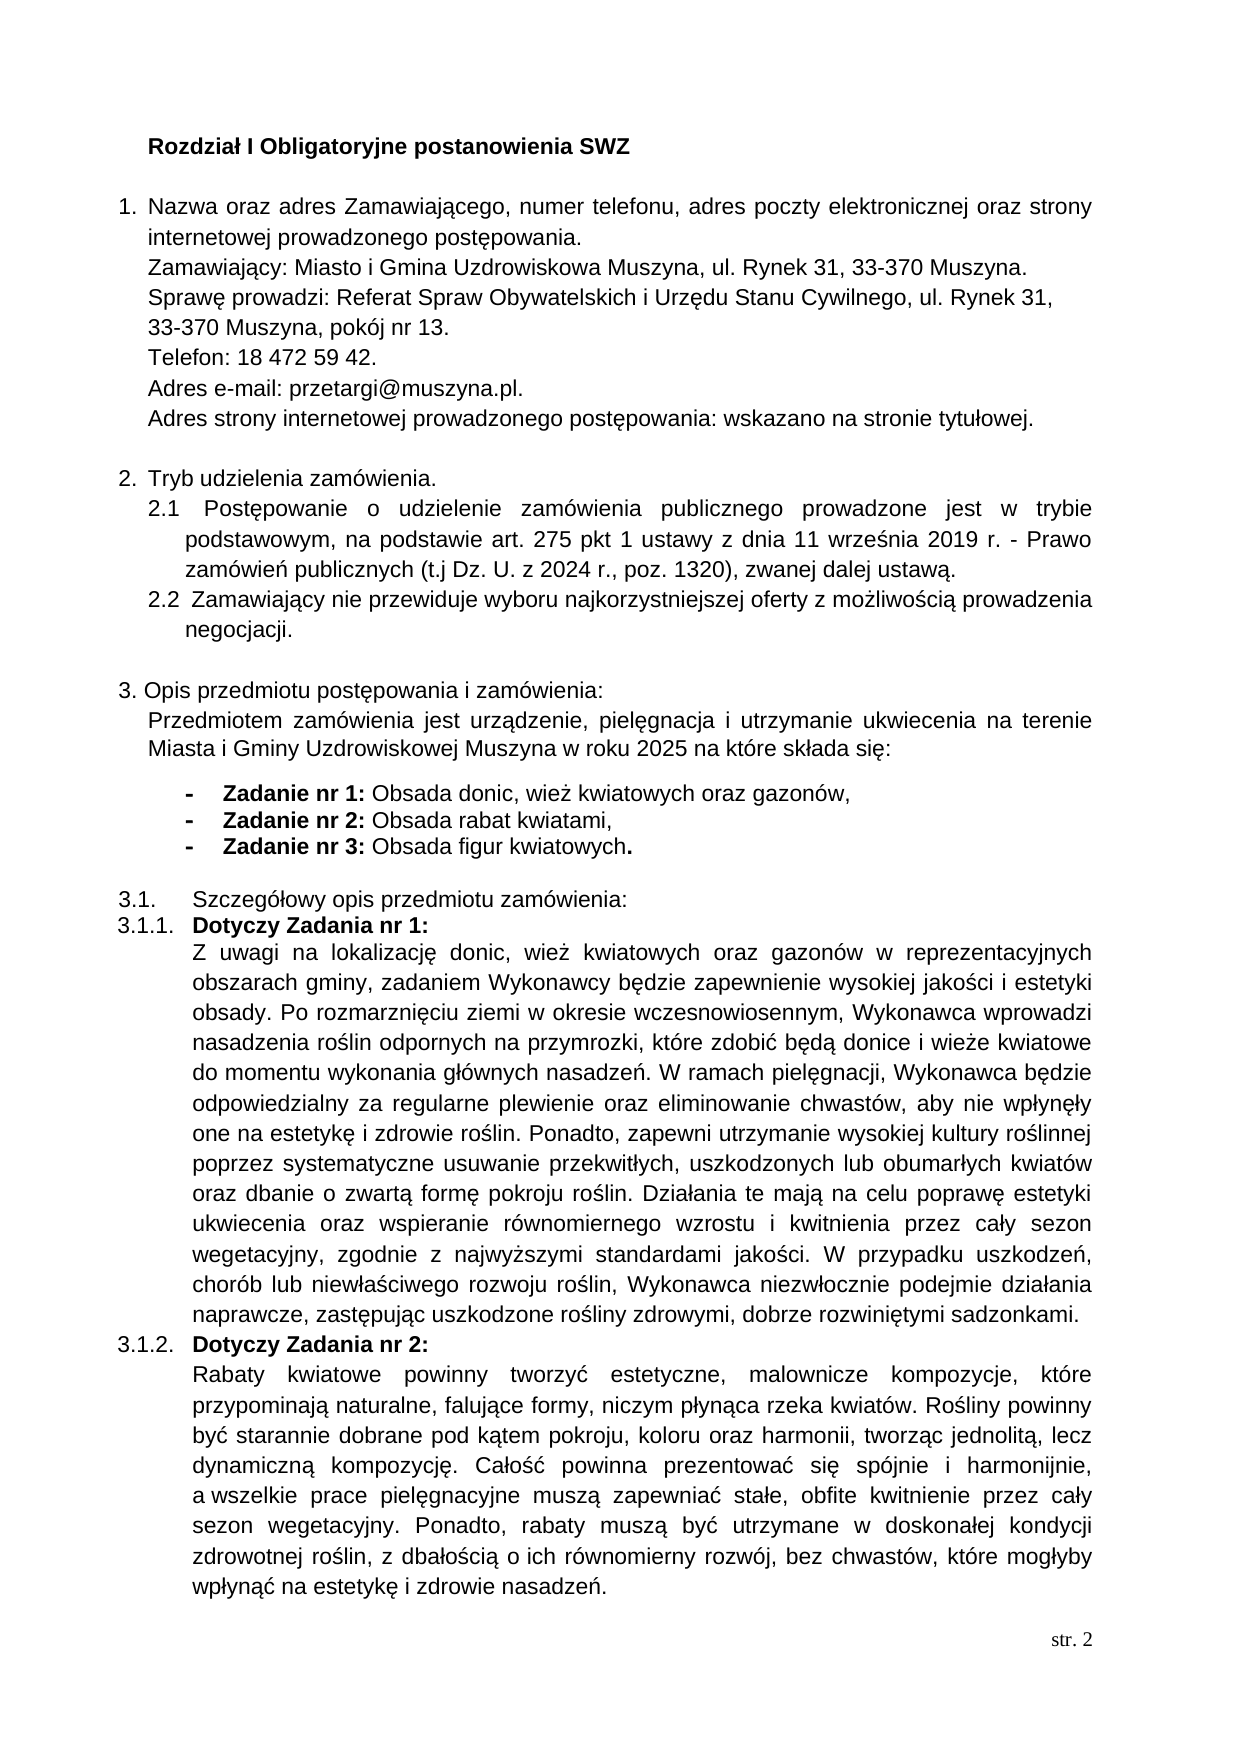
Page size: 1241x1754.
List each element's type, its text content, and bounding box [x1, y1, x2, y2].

list Z uwagi na lokalizację donic, wież kwiatowych oraz gazonów w reprezentacyjnych obszarach gminy, zadaniem Wykonawcy będzie zapewnienie wysokiej jakości i estetyki obsady. Po rozmarznięciu ziemi w okresie wczesnowiosennym, Wykonawca wprowadzi nasadzenia roślin odpornych na przymrozki, które zdobić będą donice i wieże kwiatowe do momentu wykonania głównych nasadzeń. W ramach pielęgnacji, Wykonawca będzie odpowiedzialny za regularne plewienie oraz eliminowanie chwastów, aby nie wpłynęły one na estetykę i zdrowie roślin. Ponadto, zapewni utrzymanie wysokiej kultury roślinnej poprzez systematyczne usuwanie przekwitłych, uszkodzonych lub obumarłych kwiatów oraz dbanie o zwartą formę pokroju roślin. Działania te mają na celu poprawę estetyki ukwiecenia oraz wspieranie równomiernego wzrostu i kwitnienia przez cały sezon wegetacyjny, zgodnie z najwyższymi standardami jakości. W przypadku uszkodzeń, chorób lub niewłaściwego rozwoju roślin, Wykonawca niezwłocznie podejmie działania naprawcze, zastępując uszkodzone rośliny zdrowymi, dobrze rozwiniętymi sadzonkami. [192, 938, 1093, 1327]
text Rabaty kwiatowe powinny tworzyć estetyczne, malownicze kompozycje, które przypominają naturalne, falujące formy, niczym płynąca rzeka kwiatów. Rośliny powinny być starannie dobrane pod kątem pokroju, koloru oraz harmonii, tworząc jednolitą, lecz dynamiczną kompozycję. Całość powinna prezentować się spójnie i harmonijnie, a wszelkie prace pielęgnacyjne muszą zapewniać stałe, obfite kwitnienie przez cały sezon wegetacyjny. Ponadto, rabaty muszą być utrzymane w doskonałej kondycji zdrowotnej roślin, z dbałością o ich równomierny rozwój, bez chwastów, które mogłyby wpłynąć na estetykę i zdrowie nasadzeń. [192, 1361, 1093, 1599]
list Zadanie nr 3: Obsada figur kwiatowych. [185, 833, 1093, 859]
text Zamawiający: Miasto i Gmina Uzdrowiskowa Muszyna, ul. Rynek 31, 33-370 Muszyna. [148, 254, 1093, 280]
text Telefon: 18 472 59 42. [148, 344, 1093, 371]
list Szczegółowy opis przedmiotu zamówienia: [118, 886, 1093, 912]
list Postępowanie o udzielenie zamówienia publicznego prowadzone jest w trybie podstawowym, na podstawie art. 275 pkt 1 ustawy z dnia 11 września 2019 r. - Prawo zamówień publicznych (t.j Dz. U. z 2024 r., poz. 1320), zwanej dalej ustawą. [148, 495, 1093, 582]
list Dotyczy Zadania nr 2: [117, 1331, 1093, 1358]
list Tryb udzielenia zamówienia. [118, 465, 1093, 492]
subtitle Nazwa oraz adres Zamawiającego, numer telefonu, adres poczty elektronicznej oraz strony internetowej prowadzonego postępowania. [118, 193, 1093, 250]
text Rozdział I Obligatoryjne postanowienia SWZ [148, 133, 1093, 159]
text Adres e-mail: przetargi@muszyna.pl. [148, 374, 1093, 401]
list Dotyczy Zadania nr 1: [117, 912, 1093, 938]
list Zadanie nr 2: Obsada rabat kwiatami, [185, 807, 1093, 833]
text Przedmiotem zamówienia jest urządzenie, pielęgnacja i utrzymanie ukwiecenia na terenie Miasta i Gminy Uzdrowiskowej Muszyna w roku 2025 na które składa się: [148, 707, 1093, 762]
text 33-370 Muszyna, pokój nr 13. [148, 314, 1093, 341]
subtitle 3. Opis przedmiotu postępowania i zamówienia: [118, 677, 1093, 703]
text Sprawę prowadzi: Referat Spraw Obywatelskich i Urzędu Stanu Cywilnego, ul. Rynek 31, [148, 284, 1093, 310]
list Zamawiający nie przewiduje wyboru najkorzystniejszej oferty z możliwością prowadzenia negocjacji. [148, 586, 1093, 643]
text Adres strony internetowej prowadzonego postępowania: wskazano na stronie tytułowej. [148, 405, 1093, 431]
list Zadanie nr 1: Obsada donic, wież kwiatowych oraz gazonów, [185, 780, 1093, 807]
